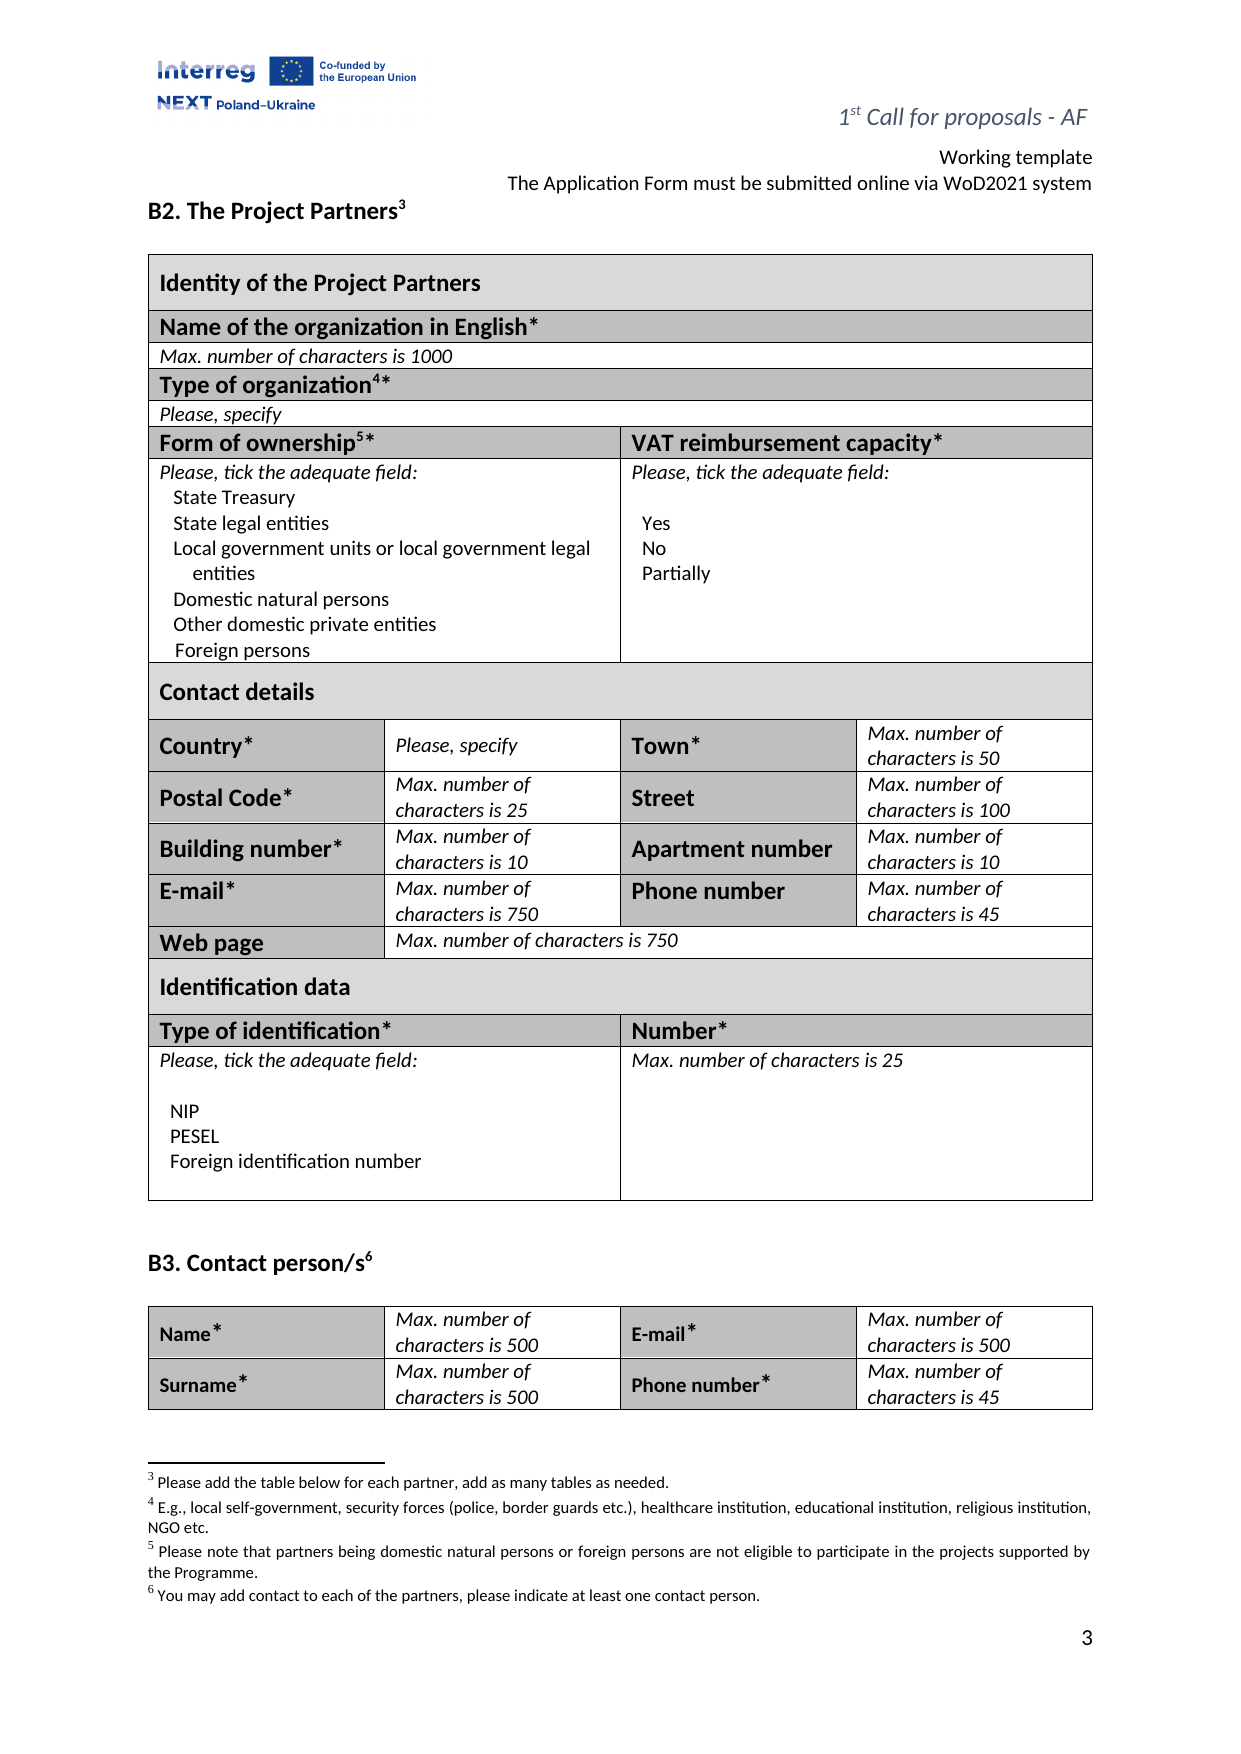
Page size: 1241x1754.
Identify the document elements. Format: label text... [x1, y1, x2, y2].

table_cell Form of ownership* [149, 427, 620, 458]
table_cell Please, tick the adequate field: ⁭ Yes ⁭ No ⁭ Partially [621, 459, 1092, 662]
table_cell Type of organization* [149, 369, 1092, 400]
table_header Max. number of characters is 500 [385, 1307, 620, 1357]
table_cell Type of identification* [149, 1015, 620, 1046]
table_cell VAT reimbursement capacity* [621, 427, 1092, 458]
table_cell Please, tick the adequate field: ⁭ NIP ⁭ PESEL ⁭ Foreign identification number [149, 1047, 620, 1199]
table_cell Max. number of characters is 750 [385, 875, 620, 926]
table_cell Contact details [149, 663, 1092, 719]
table_cell Surname* [149, 1359, 384, 1409]
table_cell Please, specify [385, 720, 620, 771]
table_cell Phone number [621, 875, 856, 926]
table_cell Max. number of characters is 25 [385, 772, 620, 822]
table_cell Max. number of characters is 1000 [149, 343, 1092, 368]
table_cell Max. number of characters is 10 [857, 824, 1092, 874]
table_cell Web page [149, 927, 384, 958]
table_header E-mail* [621, 1307, 856, 1357]
table_cell Max. number of characters is 750 [385, 927, 1092, 958]
table_header Max. number of characters is 500 [857, 1307, 1092, 1357]
text B3. Contact person/s [148, 1247, 1093, 1278]
table_cell Max. number of characters is 50 [857, 720, 1092, 771]
table_cell Country* [149, 720, 384, 771]
table_cell Max. number of characters is 45 [857, 1359, 1092, 1409]
table_cell Max. number of characters is 100 [857, 772, 1092, 822]
table_cell Please, specify [149, 401, 1092, 426]
table_cell Identification data [149, 959, 1092, 1014]
table_cell Number* [621, 1015, 1092, 1046]
table_cell Street [621, 772, 856, 822]
table_cell Max. number of characters is 10 [385, 824, 620, 874]
table_cell Max. number of characters is 25 [621, 1047, 1092, 1199]
table_cell Please, tick the adequate field: ⁭ State Treasury ⁭ State legal entities ⁭ Local government units or local government legal entities ⁭ Domestic natural persons ⁭ Other domestic private entities ⁭ Foreign persons [149, 459, 620, 662]
table_cell Building number* [149, 824, 384, 874]
text B2. The Project Partners [148, 195, 1093, 226]
table_cell Max. number of characters is 45 [857, 875, 1092, 926]
table_cell Postal Code* [149, 772, 384, 822]
table_cell E-mail* [149, 875, 384, 926]
picture [147, 44, 426, 126]
table_header Identity of the Project Partners [149, 255, 1092, 310]
table_cell Max. number of characters is 500 [385, 1359, 620, 1409]
table_cell Town* [621, 720, 856, 771]
table_cell Name of the organization in English* [149, 311, 1092, 342]
table_header Name* [149, 1307, 384, 1357]
table_cell Apartment number [621, 824, 856, 874]
table_cell Phone number* [621, 1359, 856, 1409]
